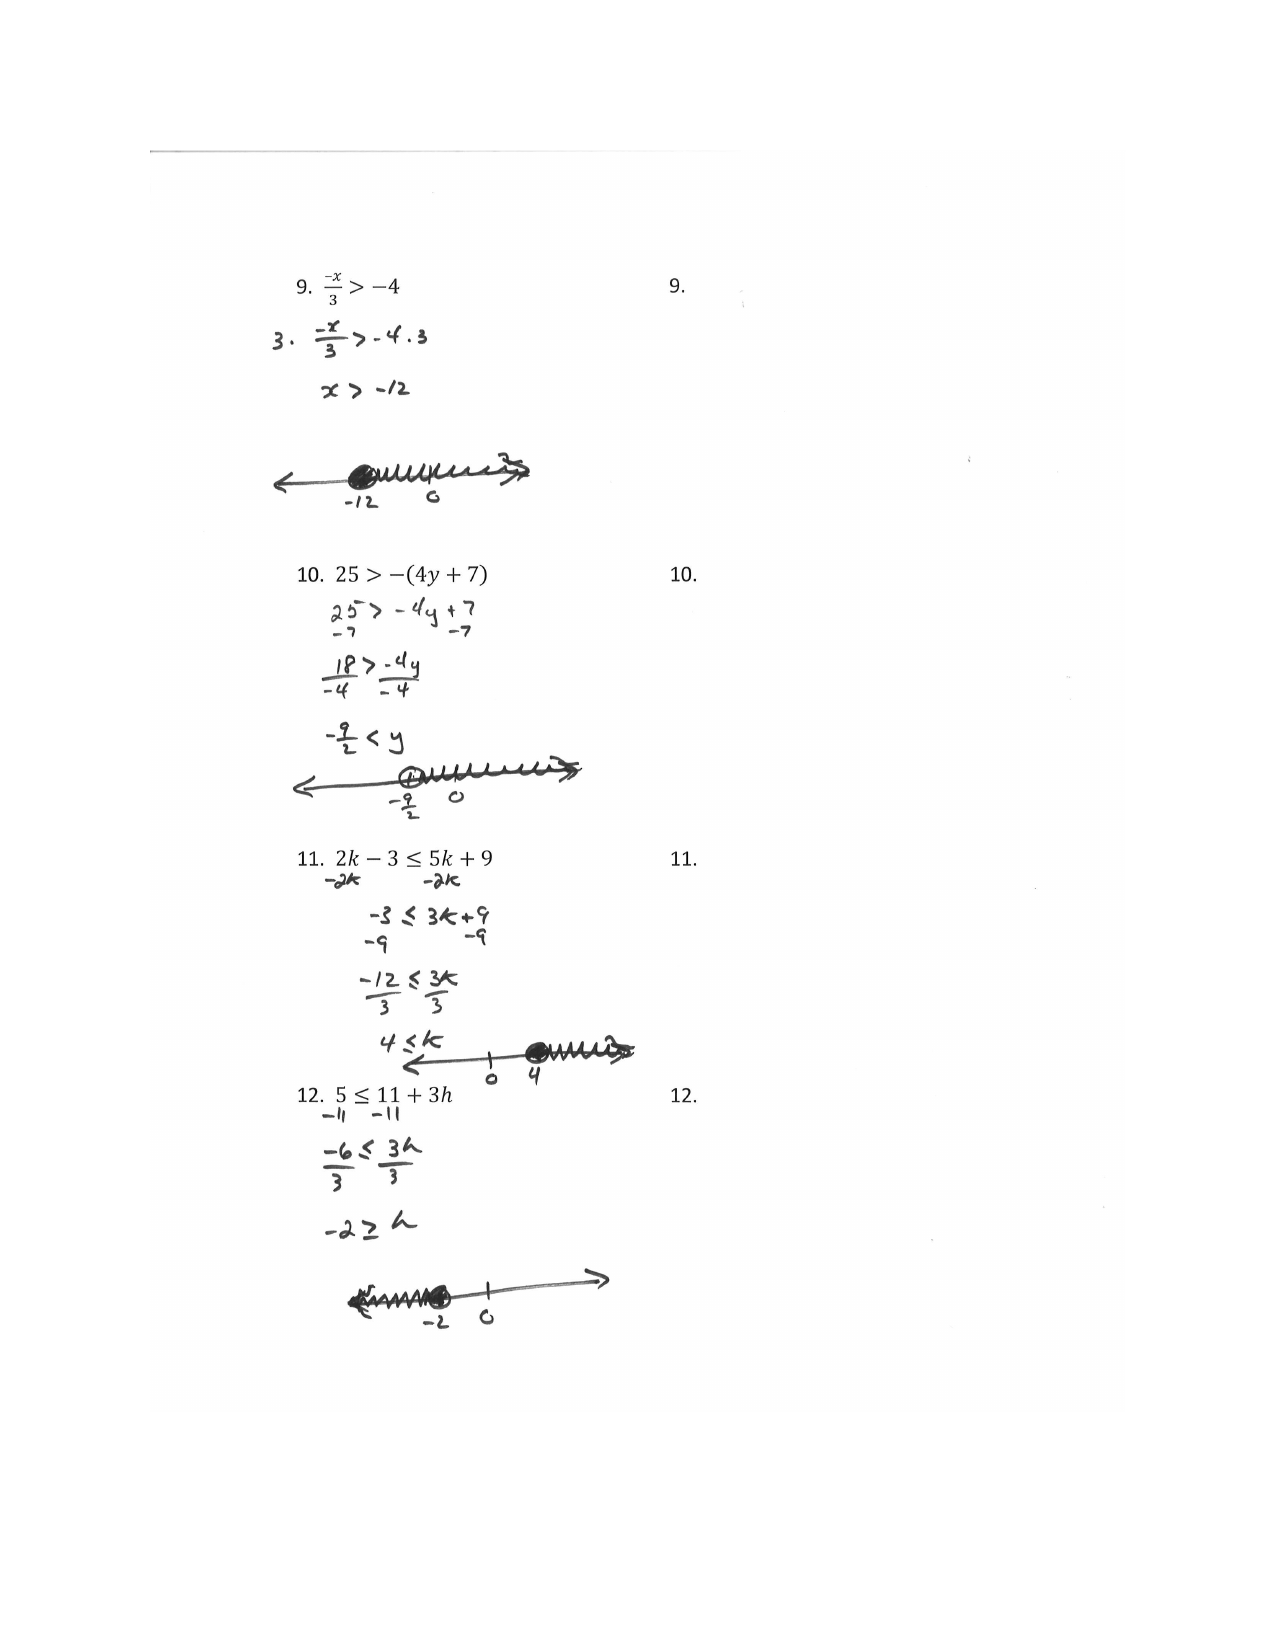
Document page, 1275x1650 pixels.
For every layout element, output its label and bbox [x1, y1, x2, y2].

picture [150, 150, 1125, 1412]
